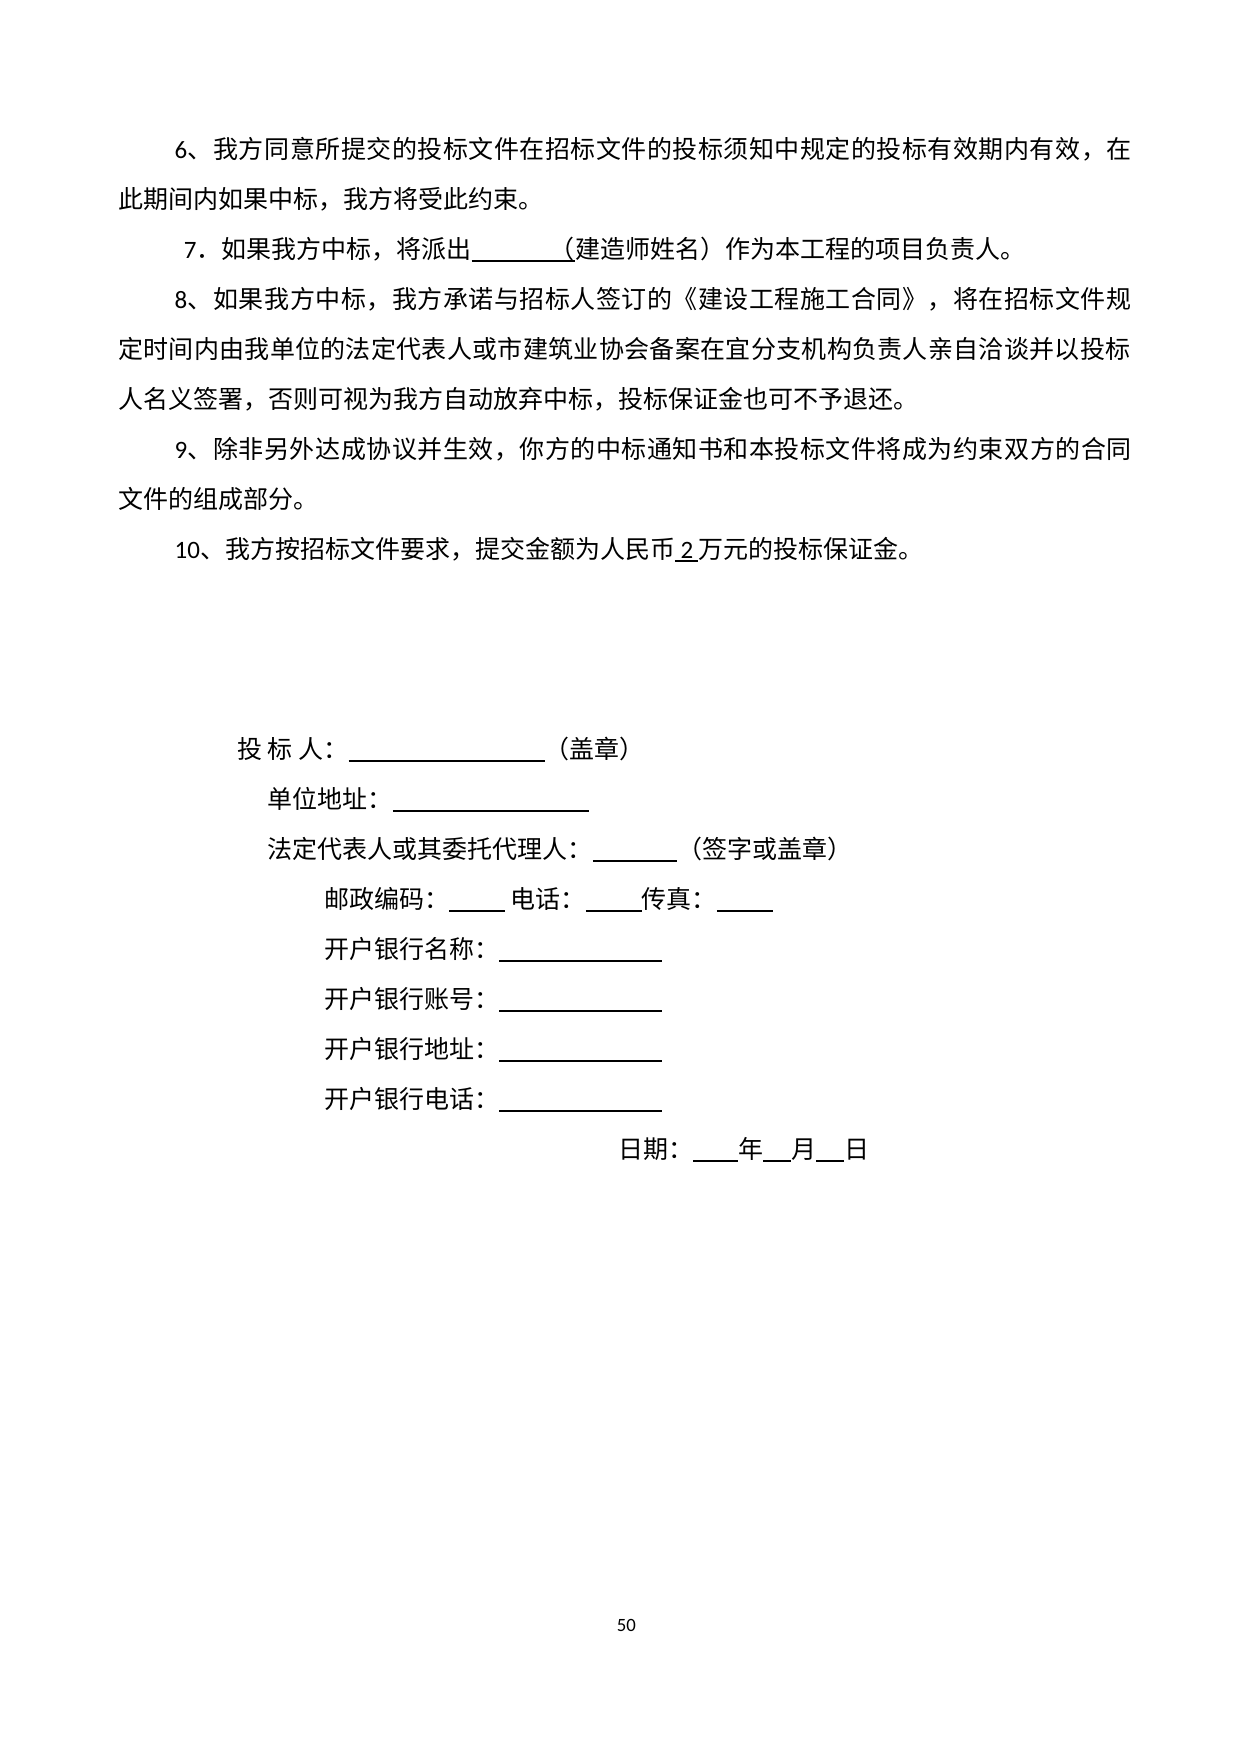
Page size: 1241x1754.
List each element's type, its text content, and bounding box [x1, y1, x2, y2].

text 开户银行名称： [222, 918, 1134, 968]
text 日期： 年 月 日 [118, 1118, 1069, 1168]
text 8、如果我方中标，我方承诺与招标人签订的《建设工程施工合同》，将在招标文件规定时间内由我单位的法定代表人或市建筑业协会备案在宜分支机构负责人亲自洽谈并以投标人名义签署，否则可视为我方自动放弃中标，投标保证金也可不予退还。 [118, 268, 1134, 418]
text 9、除非另外达成协议并生效，你方的中标通知书和本投标文件将成为约束双方的合同文件的组成部分。 [118, 418, 1134, 518]
text 10、我方按招标文件要求，提交金额为人民币 2万元的投标保证金。 [118, 518, 1134, 568]
text 开户银行电话： [222, 1068, 1134, 1118]
text 6、我方同意所提交的投标文件在招标文件的投标须知中规定的投标有效期内有效，在此期间内如果中标，我方将受此约束。 [118, 118, 1134, 218]
text 法定代表人或其委托代理人： （签字或盖章） [222, 818, 1134, 868]
text 开户银行地址： [222, 1018, 1134, 1068]
text 7．如果我方中标，将派出 （建造师姓名）作为本工程的项目负责人。 [118, 218, 1134, 268]
text 开户银行账号： [222, 968, 1134, 1018]
text 单位地址： [222, 768, 1134, 818]
text 邮政编码： 电话： 传真： [222, 868, 1134, 918]
text 投 标 人： （盖章） [118, 718, 1134, 768]
